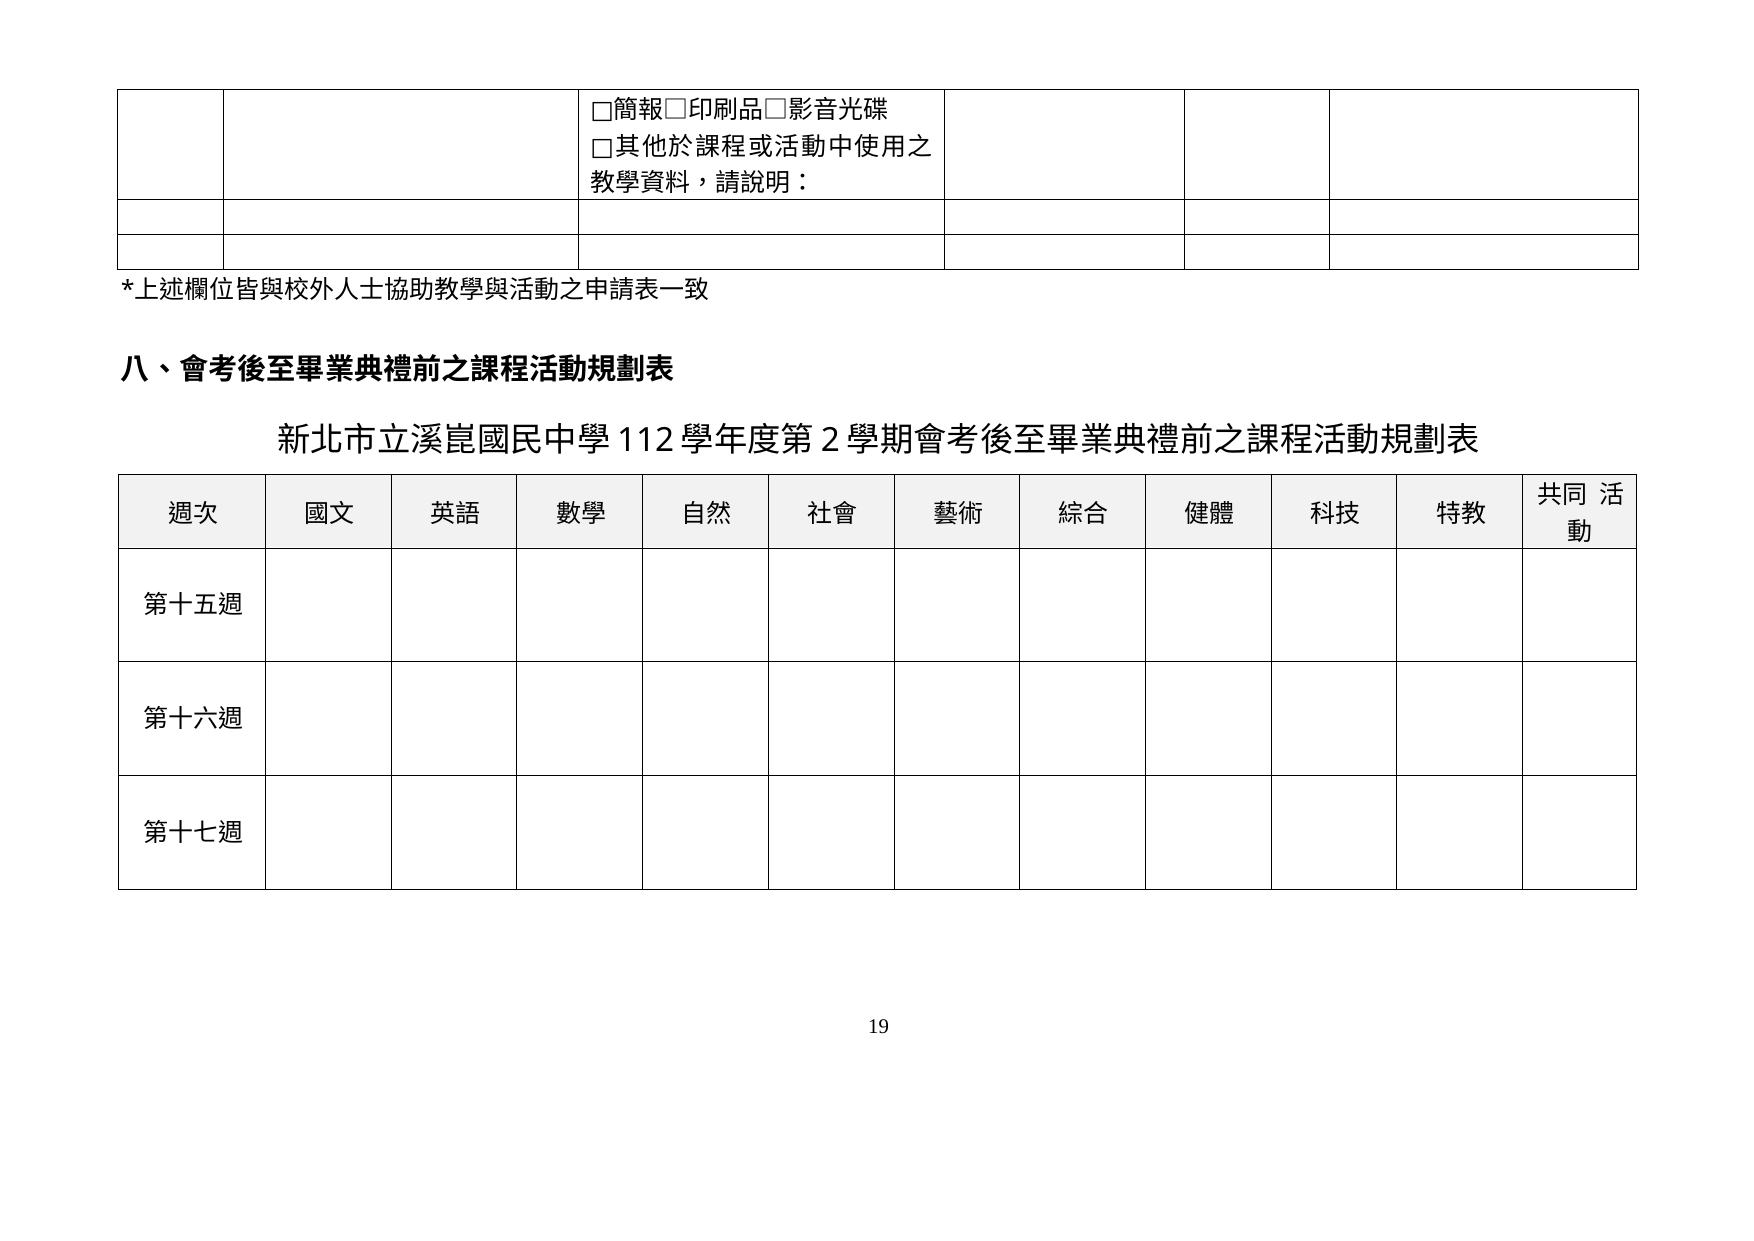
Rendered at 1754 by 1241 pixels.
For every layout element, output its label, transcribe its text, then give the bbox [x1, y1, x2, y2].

table_cell [769, 549, 894, 661]
table_cell □簡報□印刷品□影音光碟 □其他於課程或活動中使用之教學資料，請說明： [579, 90, 944, 198]
table_cell [1146, 776, 1271, 889]
table_header 數學 [517, 475, 642, 547]
table_cell [517, 549, 642, 661]
table_header 特教 [1397, 475, 1522, 547]
table_cell [945, 200, 1184, 233]
table_cell [1272, 662, 1396, 775]
table_cell [1397, 549, 1522, 661]
table_cell [1020, 776, 1145, 889]
table_cell [1020, 662, 1145, 775]
table_cell [945, 90, 1184, 198]
table_cell [266, 549, 391, 661]
table_cell [1272, 776, 1396, 889]
table_cell [517, 662, 642, 775]
table_header 英語 [392, 475, 516, 547]
table_cell [1523, 776, 1636, 889]
table_cell [1330, 235, 1638, 269]
table_cell [224, 235, 578, 269]
table_cell [266, 776, 391, 889]
table_header 自然 [643, 475, 768, 547]
table_cell [945, 235, 1184, 269]
text 八、會考後至畢業典禮前之課程活動規劃表 [118, 346, 1636, 388]
table_header 共同 活動 [1523, 475, 1636, 547]
table_cell [224, 200, 578, 233]
table_cell [1523, 549, 1636, 661]
table_cell [392, 549, 516, 661]
table_cell [895, 776, 1019, 889]
table_cell [643, 549, 768, 661]
table_cell [769, 662, 894, 775]
table_cell [224, 90, 578, 198]
table_cell [1523, 662, 1636, 775]
table_cell [118, 90, 223, 198]
table_cell [392, 662, 516, 775]
table_cell 第十六週 [119, 662, 265, 775]
table_cell [643, 776, 768, 889]
table_cell [392, 776, 516, 889]
table_header 週次 [119, 475, 265, 547]
table_header 綜合 [1020, 475, 1145, 547]
table_cell [769, 776, 894, 889]
table_cell [1146, 549, 1271, 661]
table_cell [1330, 90, 1638, 198]
table_cell [579, 235, 944, 269]
table_cell 第十七週 [119, 776, 265, 889]
table_cell [266, 662, 391, 775]
table_cell [118, 200, 223, 233]
text *上述欄位皆與校外人士協助教學與活動之申請表一致 [118, 270, 1636, 306]
table_header 科技 [1272, 475, 1396, 547]
table_cell [118, 235, 223, 269]
table_cell [1146, 662, 1271, 775]
table_cell 第十五週 [119, 549, 265, 661]
table_cell [1272, 549, 1396, 661]
table_cell [1397, 662, 1522, 775]
table_cell [1020, 549, 1145, 661]
table_cell [1330, 200, 1638, 233]
table_cell [517, 776, 642, 889]
table_cell [895, 662, 1019, 775]
table_header 健體 [1146, 475, 1271, 547]
table_cell [895, 549, 1019, 661]
text 新北市立溪崑國民中學112學年度第2學期會考後至畢業典禮前之課程活動規劃表 [118, 413, 1636, 461]
table_cell [1185, 200, 1329, 233]
table_cell [579, 200, 944, 233]
table_cell [1185, 90, 1329, 198]
table_cell [643, 662, 768, 775]
table_header 國文 [266, 475, 391, 547]
table_cell [1185, 235, 1329, 269]
table_cell [1397, 776, 1522, 889]
table_header 社會 [769, 475, 894, 547]
table_header 藝術 [895, 475, 1019, 547]
